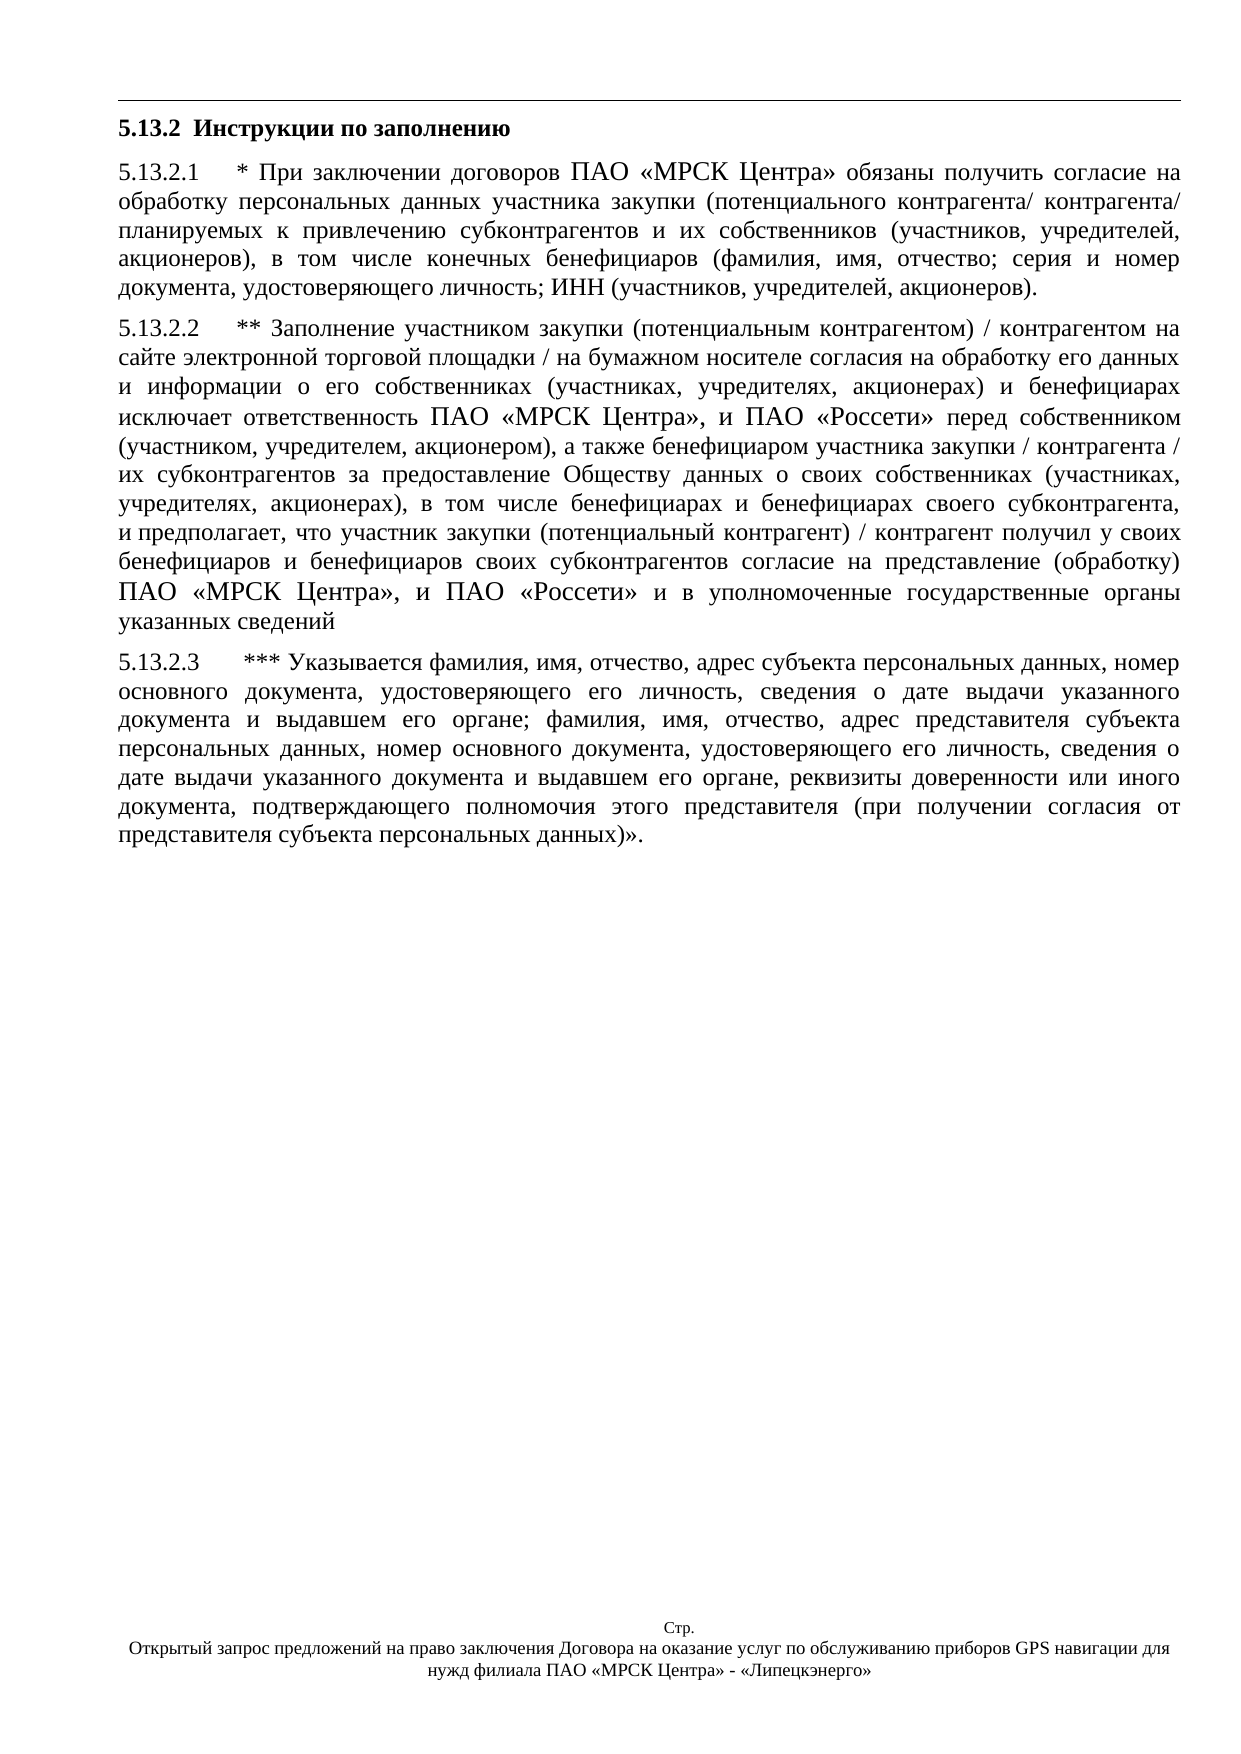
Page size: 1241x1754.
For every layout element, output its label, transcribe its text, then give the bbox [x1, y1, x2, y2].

list *** Указывается фамилия, имя, отчество, адрес субъекта персональных данных, номер основного документа, удостоверяющего его личность, сведения о дате выдачи указанного документа и выдавшем его органе; фамилия, имя, отчество, адрес представителя субъекта персональных данных, номер основного документа, удостоверяющего его личность, сведения о дате выдачи указанного документа и выдавшем его органе, реквизиты доверенности или иного документа, подтверждающего полномочия этого представителя (при получении согласия от представителя субъекта персональных данных)». [118, 647, 1181, 848]
list ** Заполнение участником закупки (потенциальным контрагентом) / контрагентом на сайте электронной торговой площадки / на бумажном носителе согласия на обработку его данных и информации о его собственниках (участниках, учредителях, акционерах) и бенефициарах исключает ответственность ПАО «МРСК Центра», и ПАО «Россети» перед собственником (участником, учредителем, акционером), а также бенефициаром участника закупки / контрагента / их субконтрагентов за предоставление Обществу данных о своих собственниках (участниках, учредителях, акционерах), в том числе бенефициарах и бенефициарах своего субконтрагента, и предполагает, что участник закупки (потенциальный контрагент) / контрагент получил у своих бенефициаров и бенефициаров своих субконтрагентов согласие на представление (обработку) ПАО «МРСК Центра», и ПАО «Россети» и в уполномоченные государственные органы указанных сведений [118, 313, 1181, 634]
list * При заключении договоров ПАО «МРСК Центра» обязаны получить согласие на обработку персональных данных участника закупки (потенциального контрагента/ контрагента/ планируемых к привлечению субконтрагентов и их собственников (участников, учредителей, акционеров), в том числе конечных бенефициаров (фамилия, имя, отчество; серия и номер документа, удостоверяющего личность; ИНН (участников, учредителей, акционеров). [118, 155, 1181, 301]
subtitle Инструкции по заполнению [118, 113, 1181, 142]
